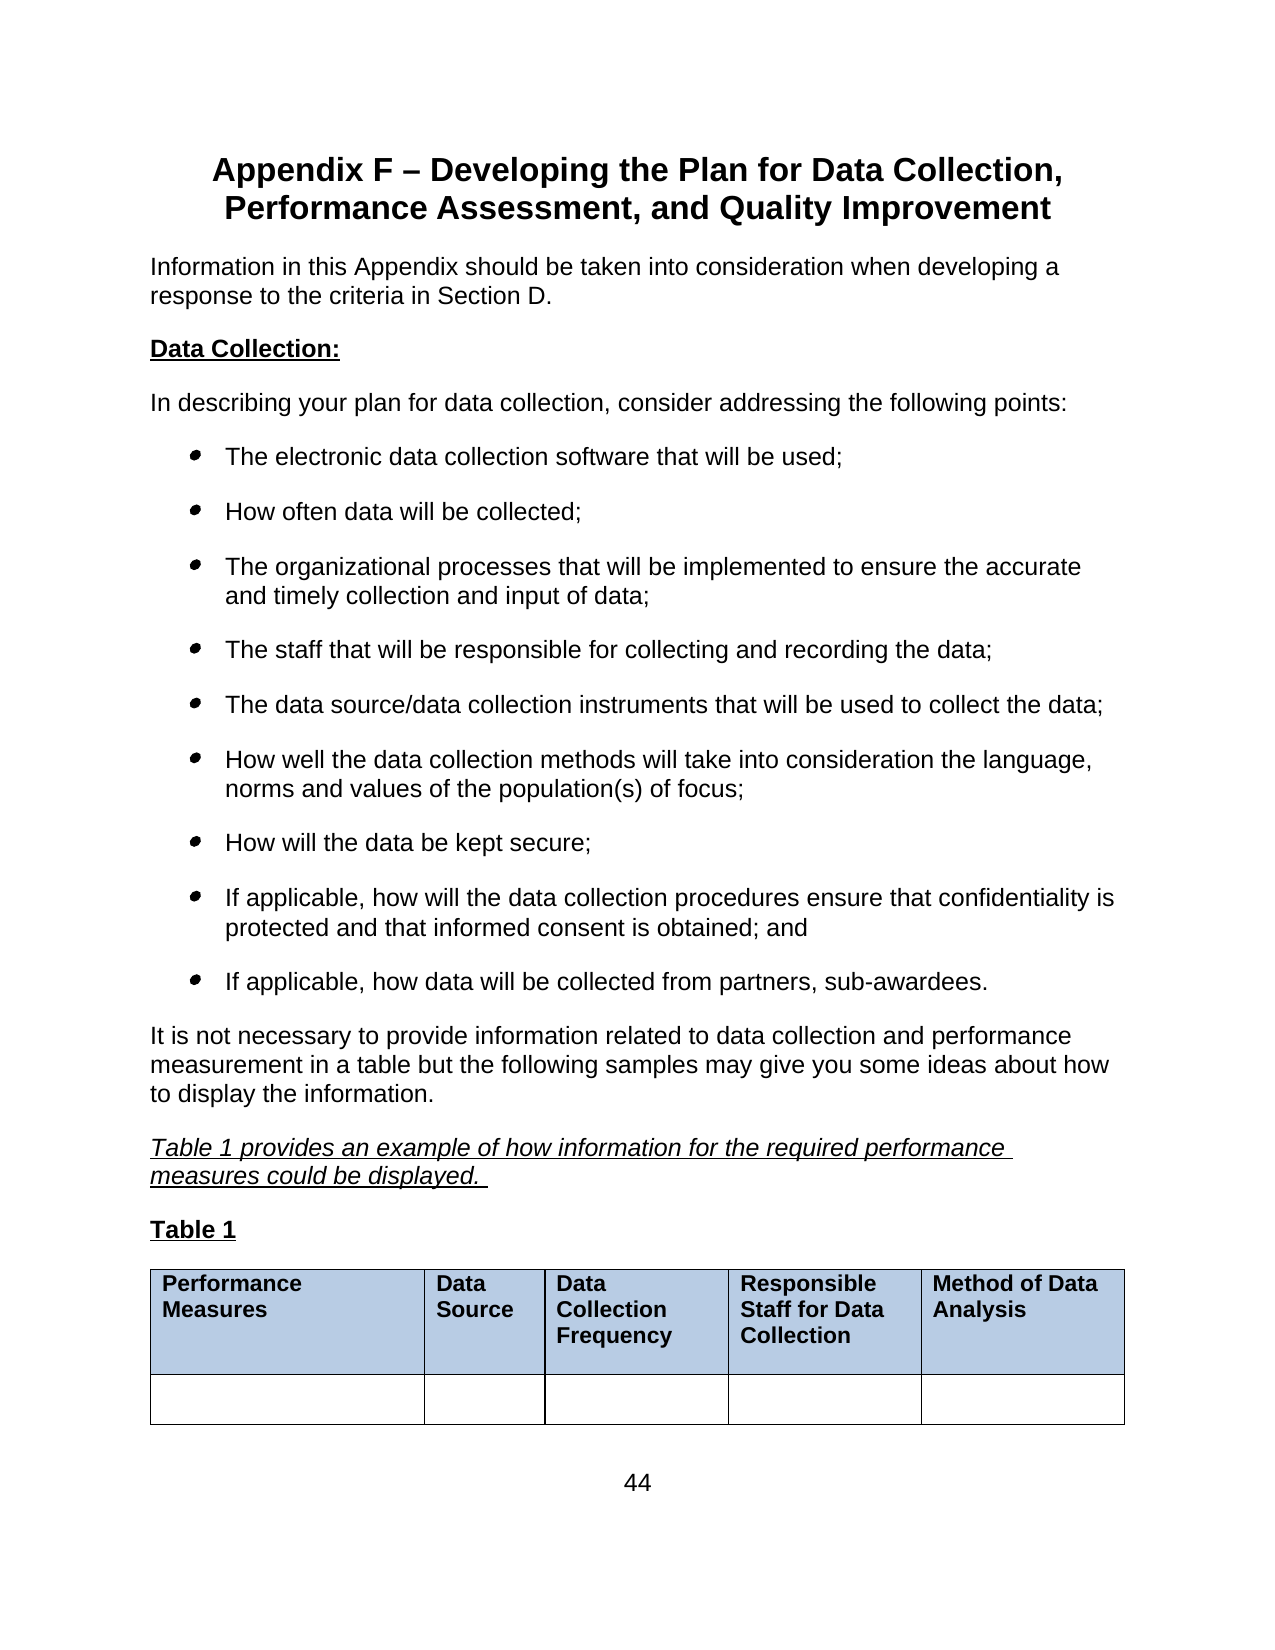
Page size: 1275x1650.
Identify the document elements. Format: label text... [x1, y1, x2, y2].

text Appendix F – Developing the Plan for Data Collection, Performance Assessment, and Quality Improvement [150, 150, 1125, 227]
text Information in this Appendix should be taken into consideration when developing a response to the criteria in Section D. [150, 252, 1125, 309]
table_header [151, 1270, 424, 1374]
list If applicable, how will the data collection procedures ensure that confidentiality is protected and that informed consent is obtained; and [187, 883, 1125, 941]
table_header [546, 1270, 728, 1374]
list The data source/data collection instruments that will be used to collect the data; [187, 690, 1125, 719]
list How will the data be kept secure; [187, 828, 1125, 858]
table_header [729, 1270, 921, 1374]
table_cell [922, 1375, 1124, 1424]
text Data Collection: [150, 334, 1125, 363]
list The organizational processes that will be implemented to ensure the accurate and timely collection and input of data; [187, 551, 1125, 610]
text It is not necessary to provide information related to data collection and performance measurement in a table but the following samples may give you some ideas about how to display the information. [150, 1021, 1125, 1107]
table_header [922, 1270, 1124, 1374]
text Table 1 [150, 1215, 1125, 1244]
list How well the data collection methods will take into consideration the language, norms and values of the population(s) of focus; [187, 744, 1125, 803]
list The electronic data collection software that will be used; [187, 442, 1125, 472]
text Table 1 provides an example of how information for the required performance measures could be displayed. [150, 1132, 1125, 1190]
list How often data will be collected; [187, 497, 1125, 526]
table_cell [151, 1375, 424, 1424]
table_header Data Source [425, 1270, 544, 1374]
text In describing your plan for data collection, consider addressing the following points: [150, 388, 1125, 417]
table_cell [729, 1375, 921, 1424]
list If applicable, how data will be collected from partners, sub-awardees. [187, 966, 1125, 996]
table_cell [546, 1375, 728, 1424]
table_cell [425, 1375, 544, 1424]
list The staff that will be responsible for collecting and recording the data; [187, 635, 1125, 665]
